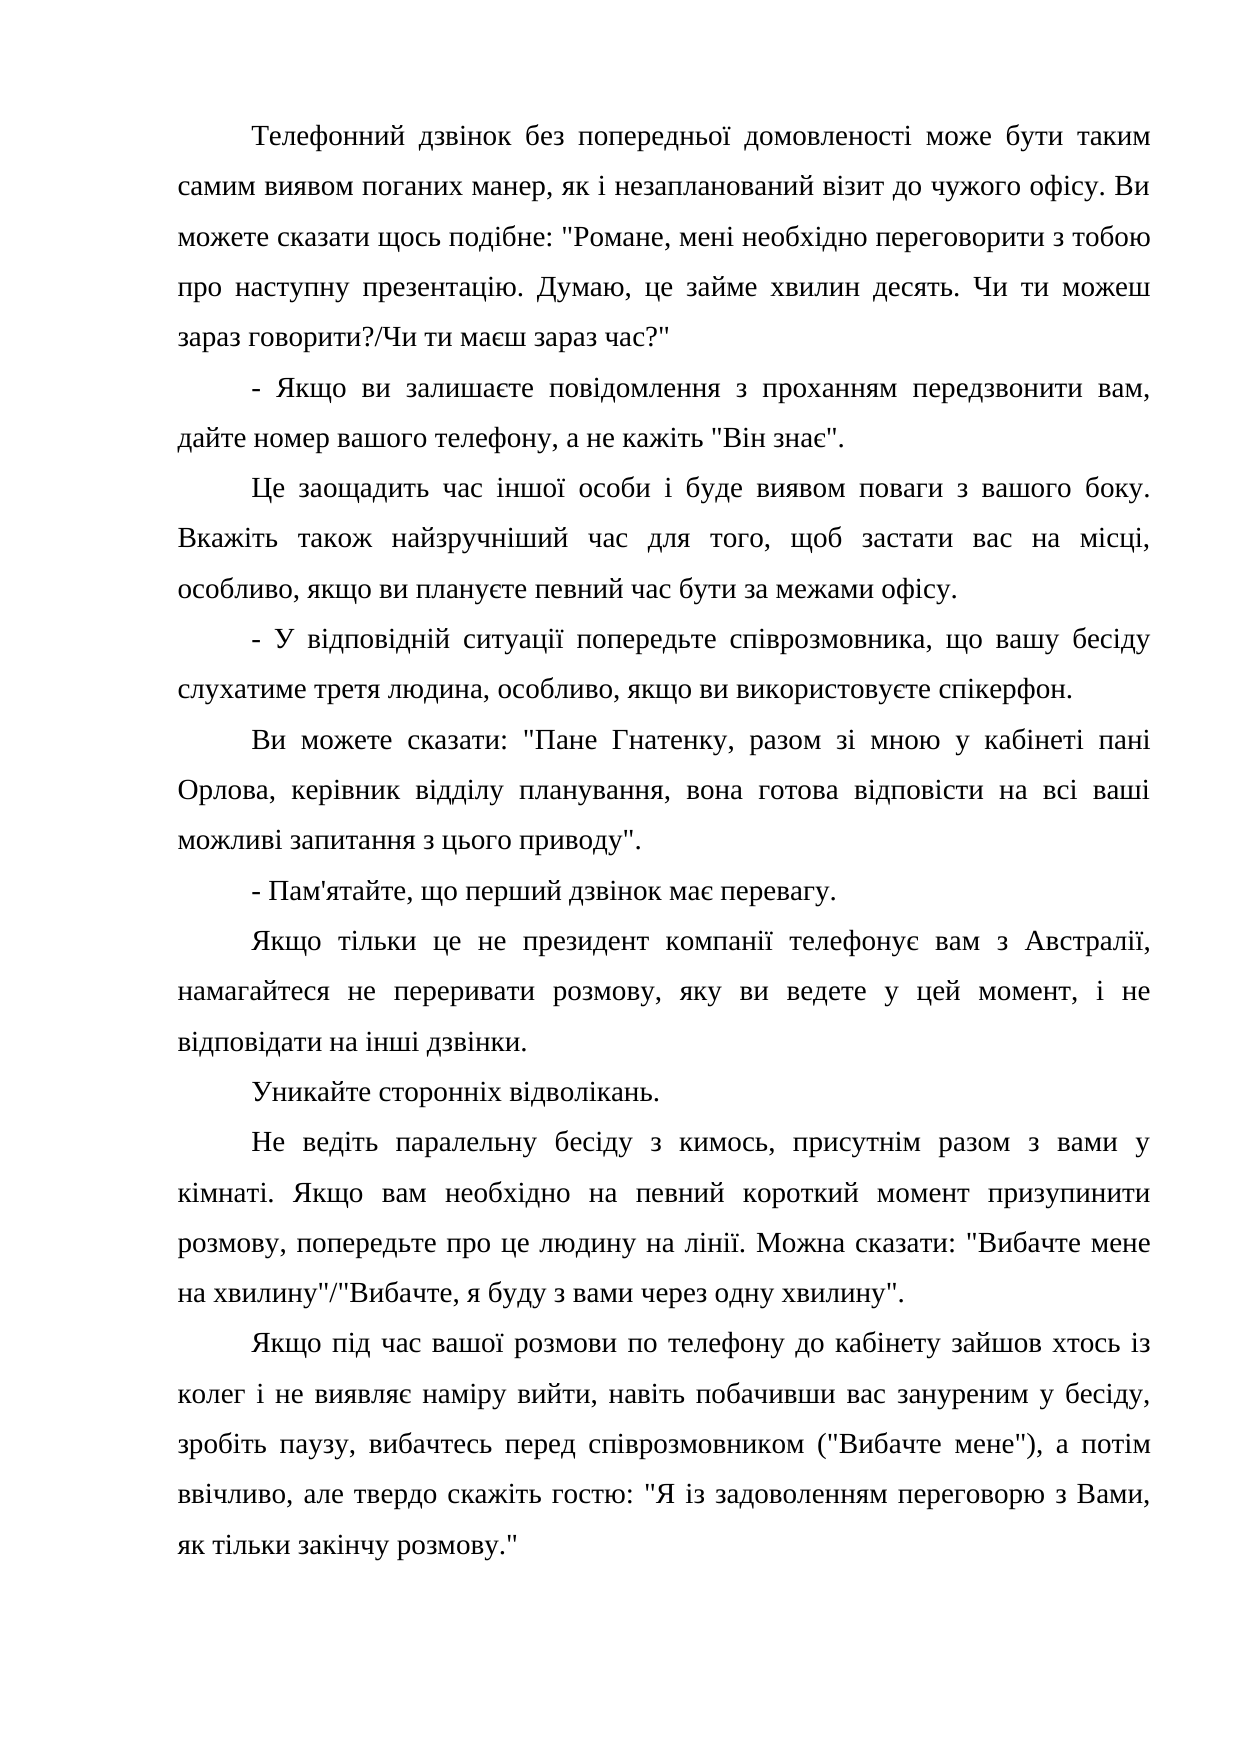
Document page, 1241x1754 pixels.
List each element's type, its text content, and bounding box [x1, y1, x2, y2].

text Якщо тільки це не президент компанії телефонує вам з Австралії, намагайтеся не переривати розмову, яку ви ведете у цей момент, і не відповідати на інші дзвінки. [177, 923, 1152, 1057]
text - У відповідній ситуації попередьте співрозмовника, що вашу бесіду слухатиме третя людина, особливо, якщо ви використовуєте спікерфон. [177, 621, 1152, 705]
list Уникайте сторонніх відволікань. [177, 1074, 1152, 1108]
text Ви можете сказати: "Пане Гнатенку, разом зі мною у кабінеті пані Орлова, керівник відділу планування, вона готова відповісти на всі ваші можливі запитання з цього приводу". [177, 722, 1152, 856]
text Не ведіть паралельну бесіду з кимось, присутнім разом з вами у кімнаті. Якщо вам необхідно на певний короткий момент призупинити розмову, попередьте про це людину на лінії. Можна сказати: "Вибачте мене на хвилину"/"Вибачте, я буду з вами через одну хвилину". [177, 1124, 1152, 1309]
text Це заощадить час іншої особи і буде виявом поваги з вашого боку. Вкажіть також найзручніший час для того, щоб застати вас на місці, особливо, якщо ви плануєте певний час бути за межами офісу. [177, 470, 1152, 604]
text Якщо під час вашої розмови по телефону до кабінету зайшов хтось із колег і не виявляє наміру вийти, навіть побачивши вас зануреним у бесіду, зробіть паузу, вибачтесь перед співрозмовником ("Вибачте мене"), а потім ввічливо, але твердо скажіть гостю: "Я із задоволенням переговорю з Вами, як тільки закінчу розмову." [177, 1326, 1152, 1560]
text Телефонний дзвінок без попередньої домовленості може бути таким самим виявом поганих манер, як і незапланований візит до чужого офісу. Ви можете сказати щось подібне: "Романе, мені необхідно переговорити з тобою про наступну презентацію. Думаю, це займе хвилин десять. Чи ти можеш зараз говорити?/Чи ти маєш зараз час?" [177, 118, 1152, 353]
text - Якщо ви залишаєте повідомлення з проханням передзвонити вам, дайте номер вашого телефону, а не кажіть "Він знає". [177, 370, 1152, 453]
text - Пам'ятайте, що перший дзвінок має перевагу. [177, 873, 1152, 906]
